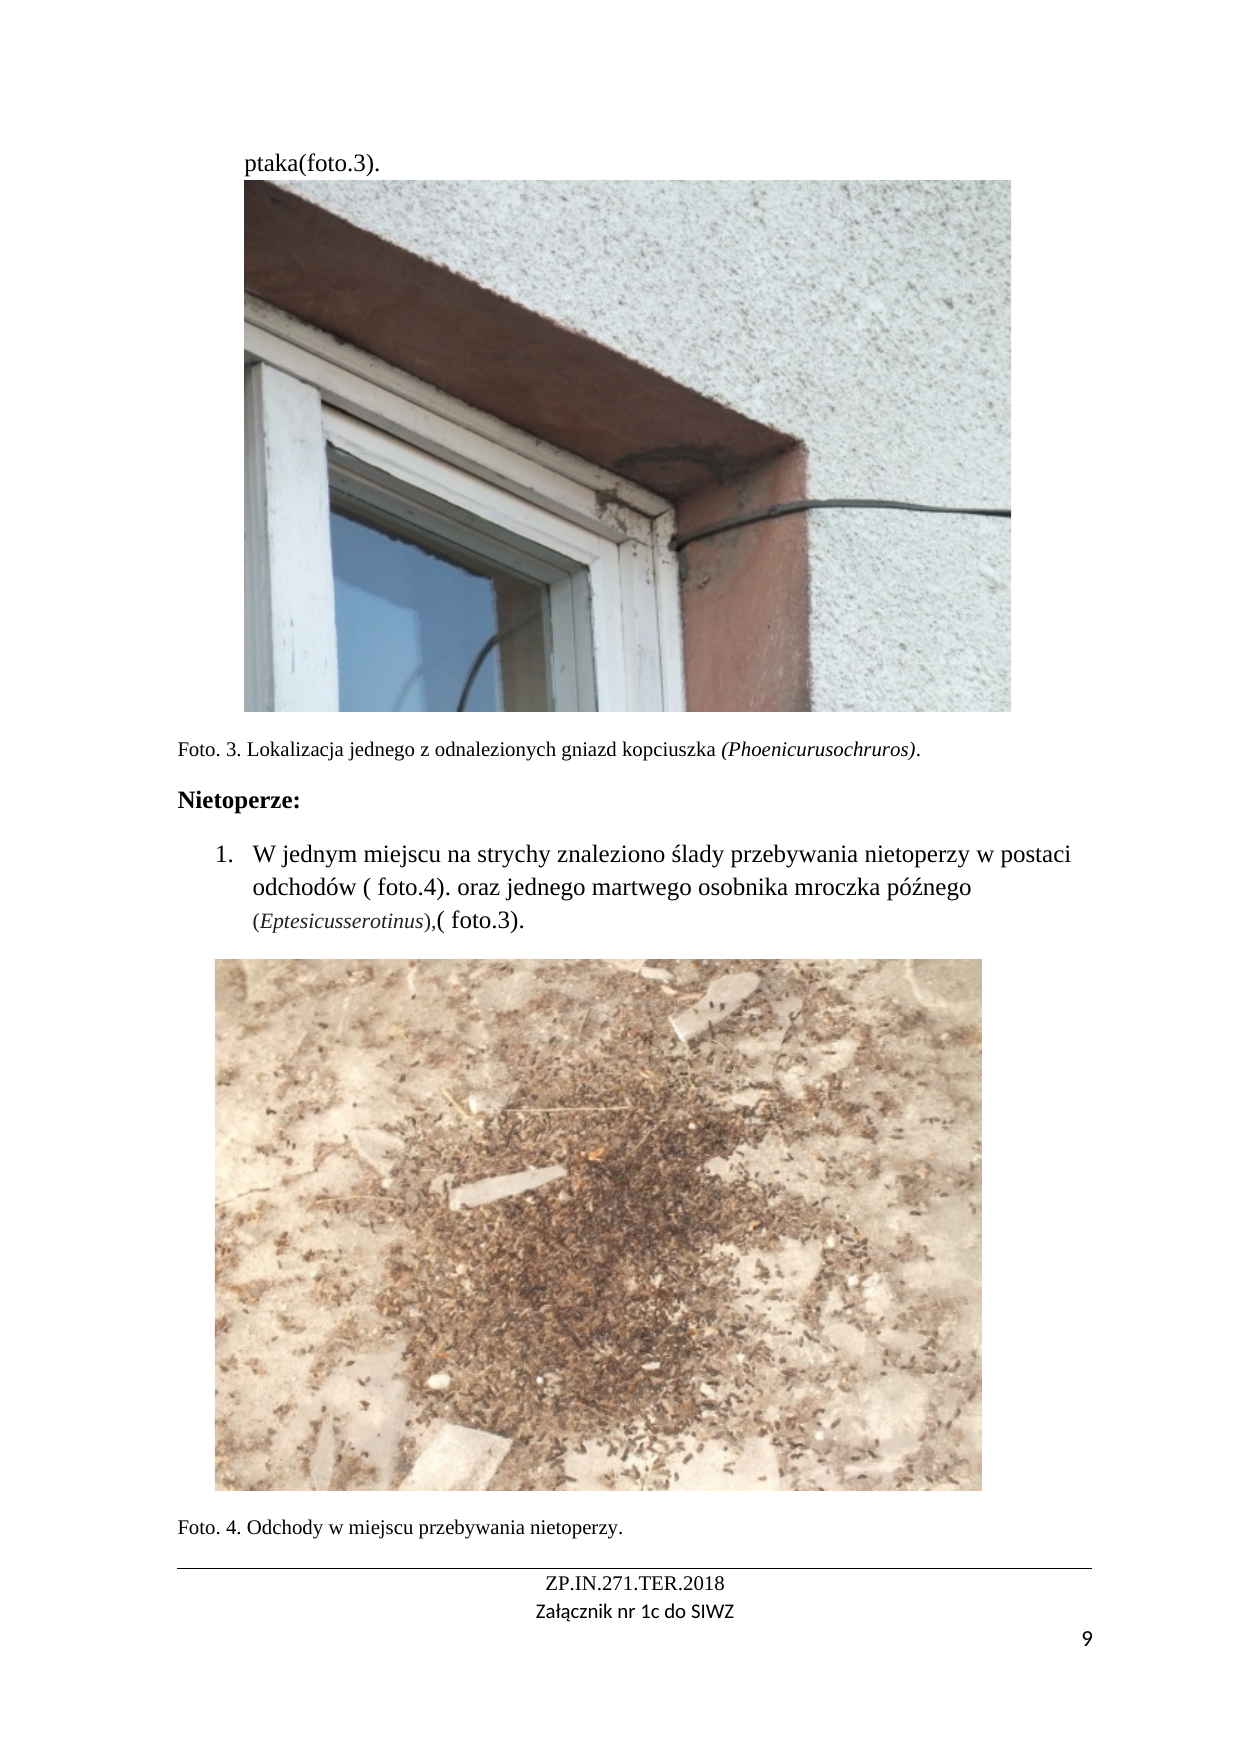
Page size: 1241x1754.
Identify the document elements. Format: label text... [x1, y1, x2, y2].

text Foto. 4. Odchody w miejscu przebywania nietoperzy. [177, 1515, 1092, 1539]
text Foto. 3. Lokalizacja jednego z odnalezionych gniazd kopciuszka (Phoenicurusochruros). [177, 737, 1092, 761]
text Nietoperze: [177, 785, 1092, 814]
picture [244, 180, 1012, 712]
picture [214, 959, 982, 1491]
list W jednym miejscu na strychy znaleziono ślady przebywania nietoperzy w postaci odchodów ( foto.4). oraz jednego martwego osobnika mroczka późnego (Eptesicusserotinus),( foto.3). [215, 839, 1092, 934]
